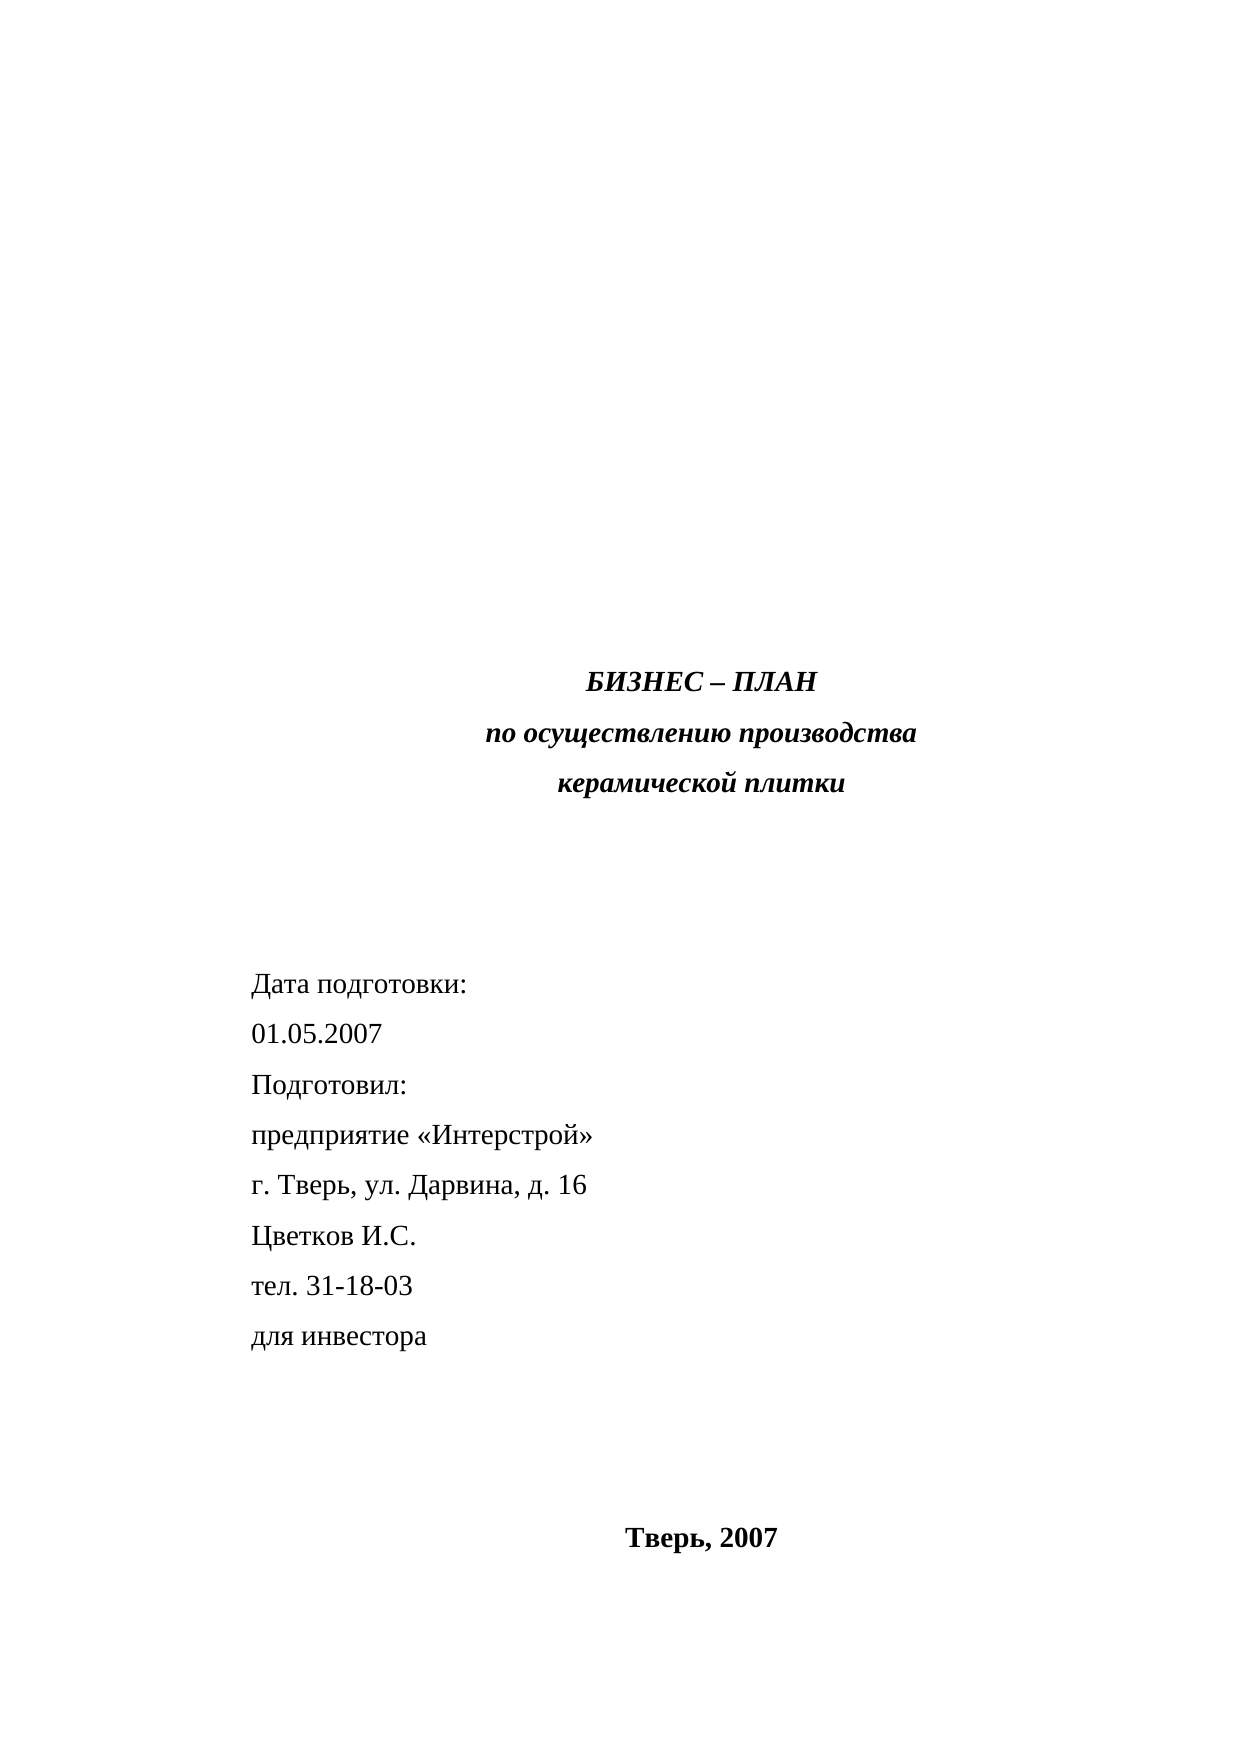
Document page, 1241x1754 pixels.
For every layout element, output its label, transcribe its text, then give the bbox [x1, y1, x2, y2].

text тел. 31-18-03 [177, 1268, 1152, 1302]
text Подготовил: [177, 1067, 1152, 1100]
text керамической плитки [177, 765, 1152, 798]
text Цветков И.С. [177, 1218, 1152, 1251]
text предприятие «Интерстрой» [177, 1117, 1152, 1151]
text 01.05.2007 [177, 1017, 1152, 1050]
text Тверь, 2007 [177, 1520, 1152, 1553]
text БИЗНЕС – ПЛАН [177, 664, 1152, 698]
text г. Тверь, ул. Дарвина, д. 16 [177, 1167, 1152, 1201]
text по осуществлению производства [177, 715, 1152, 748]
text для инвестора [177, 1318, 1152, 1352]
text Дата подготовки: [177, 966, 1152, 1000]
